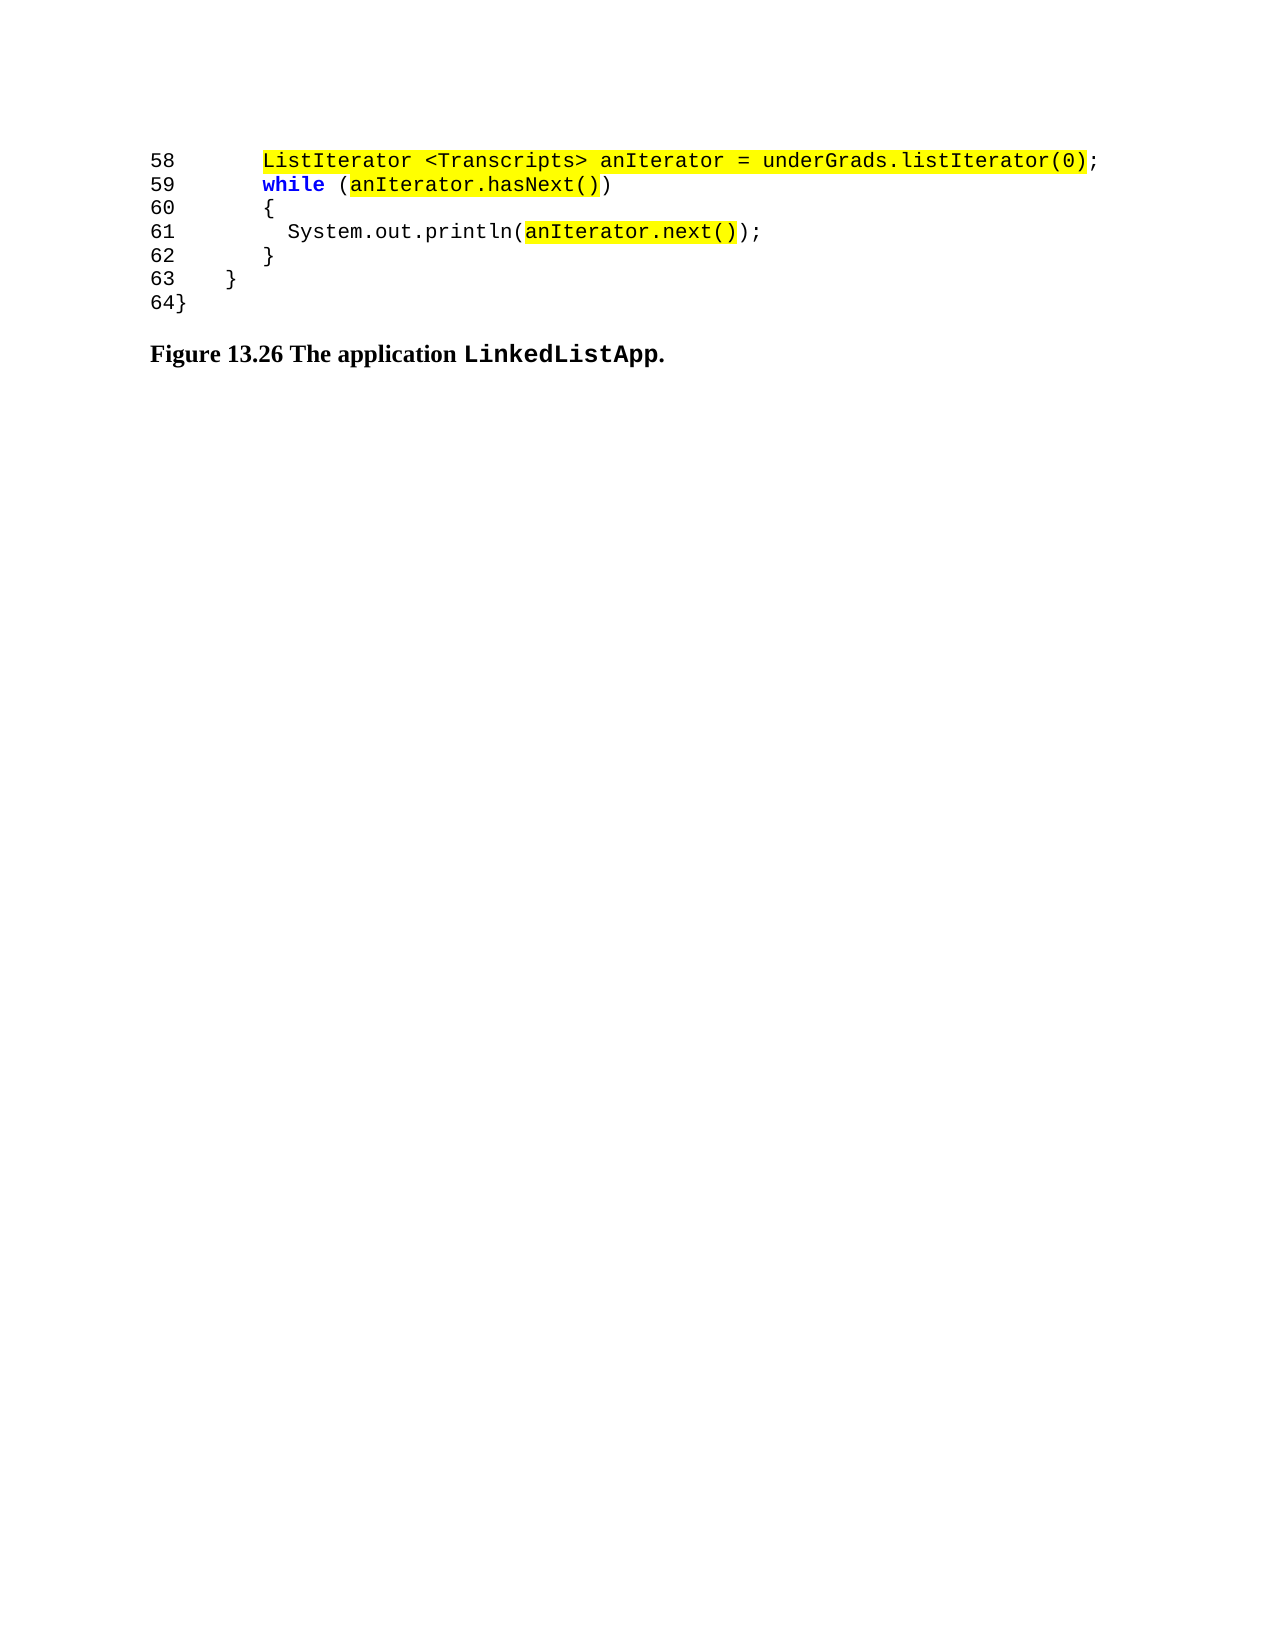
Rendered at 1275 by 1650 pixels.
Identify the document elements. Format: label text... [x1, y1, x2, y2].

text Figure 13.26 The application LinkedListApp. [150, 339, 1125, 370]
text 60 { [150, 197, 1125, 221]
text 63 } [150, 268, 1125, 292]
text 61 System.out.println(anIterator.next()); [737, 221, 1125, 244]
text 59 while (anIterator.hasNext()) [600, 174, 1125, 197]
text 62 } [150, 244, 1125, 268]
text 64} [150, 292, 1125, 316]
text 59 while (anIterator.hasNext()) [150, 174, 350, 197]
text 61 System.out.println(anIterator.next()); [150, 221, 525, 244]
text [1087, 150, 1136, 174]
